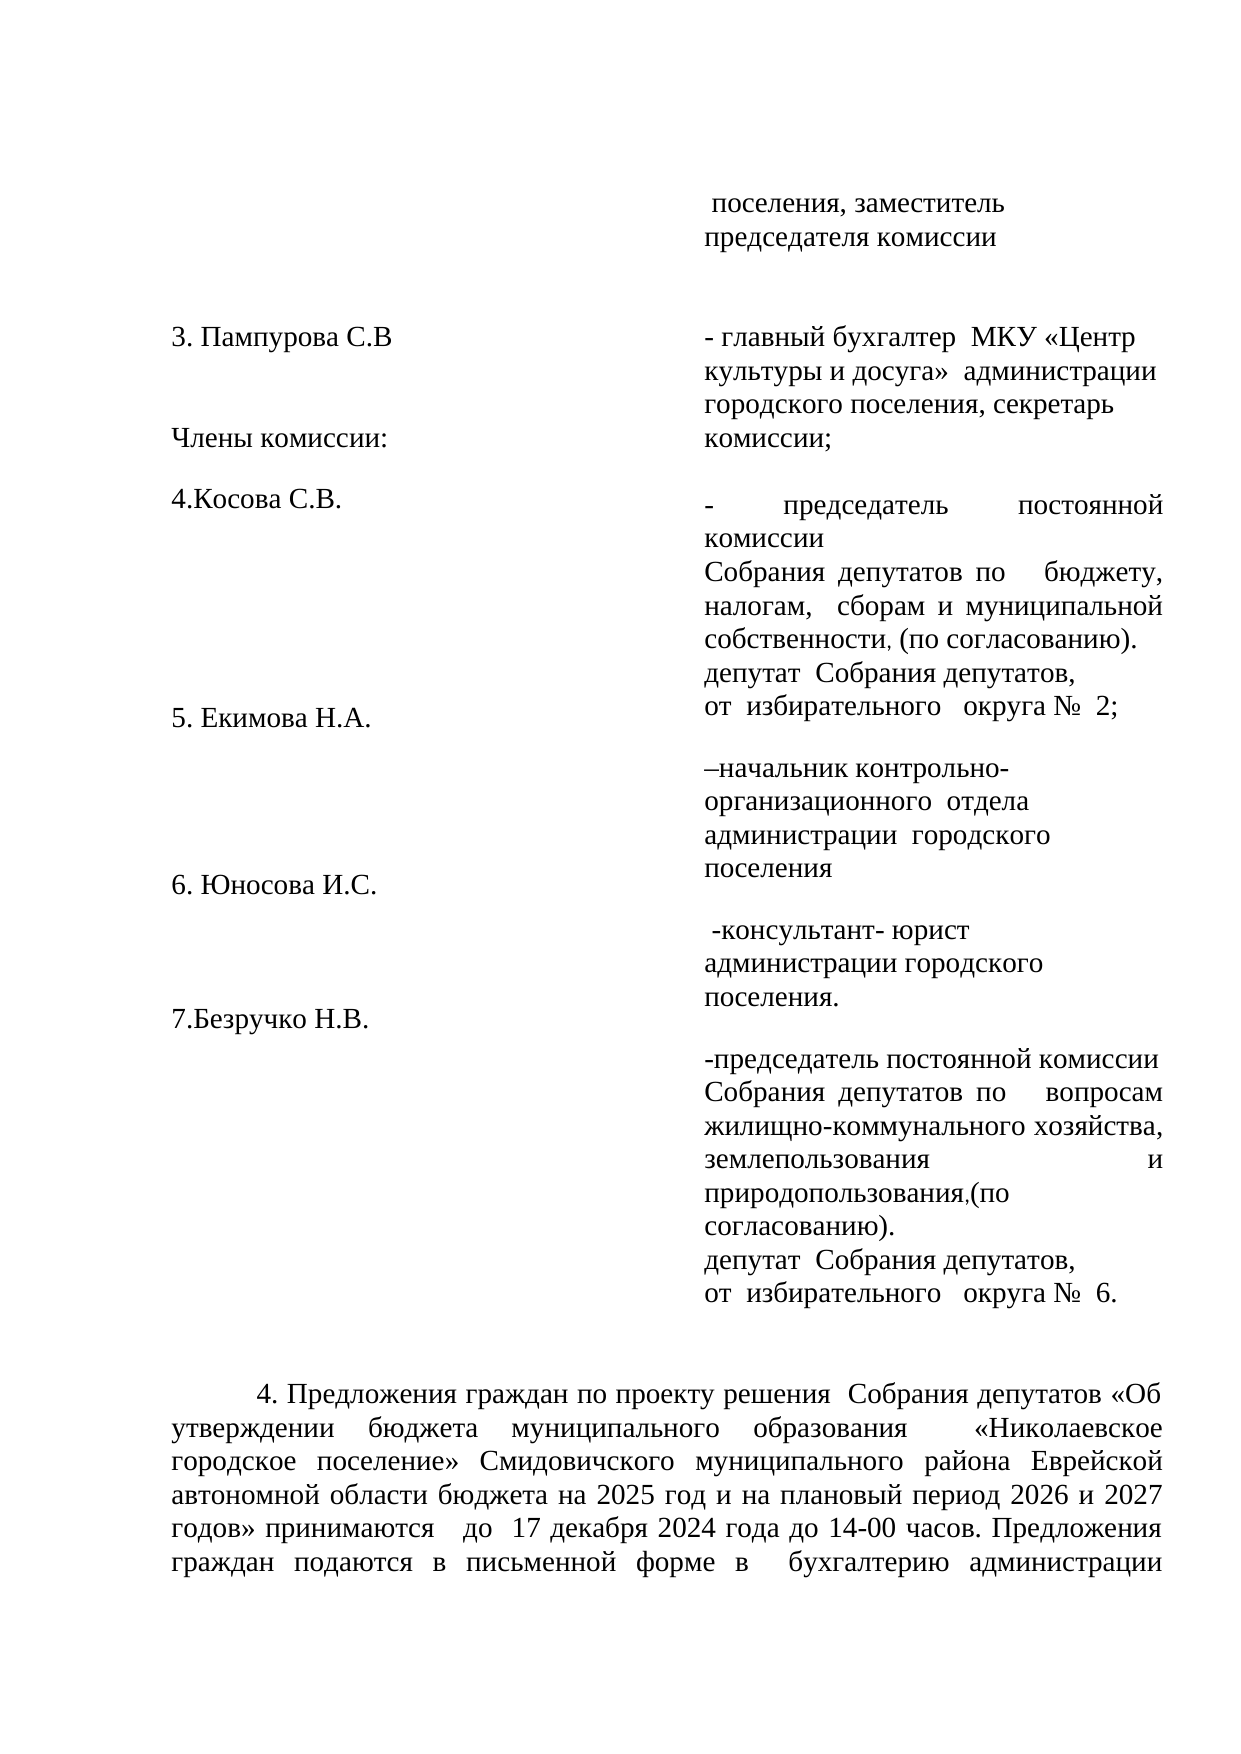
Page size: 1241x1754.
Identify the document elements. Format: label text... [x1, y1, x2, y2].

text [171, 1376, 1163, 1577]
text -консультант- юрист администрации городского [704, 912, 1163, 979]
text поселения, заместитель председателя комиссии [704, 185, 1163, 252]
text 3. Пампурова С.В [171, 319, 630, 353]
text депутат Собрания депутатов, от избирательного округа № 6. [704, 1242, 1163, 1309]
text Собрания депутатов по бюджету, налогам, сборам и муниципальной собственности, (по согласованию). [704, 554, 1163, 655]
text –начальник контрольно-организационного отдела администрации городского [704, 750, 1163, 851]
text 4.Косова С.В. [171, 482, 630, 515]
text - главный бухгалтер МКУ «Центр культуры и досуга» администрации городского поселения, секретарь комиссии; [704, 319, 1163, 453]
text 7.Безручко Н.В. [171, 1002, 630, 1035]
text 6. Юносова И.С. [171, 867, 630, 901]
text -председатель постоянной комиссии [704, 1041, 1163, 1074]
text Собрания депутатов по вопросам жилищно-коммунального хозяйства, землепользования и природопользования,(по согласованию). [704, 1074, 1163, 1242]
text Члены комиссии: [171, 420, 630, 453]
text 5. Екимова Н.А. [171, 700, 630, 733]
text поселения [704, 851, 1163, 884]
text депутат Собрания депутатов, от избирательного округа № 2; [704, 655, 1163, 722]
text - председатель постоянной комиссии [704, 487, 1163, 554]
text поселения. [704, 979, 1163, 1013]
